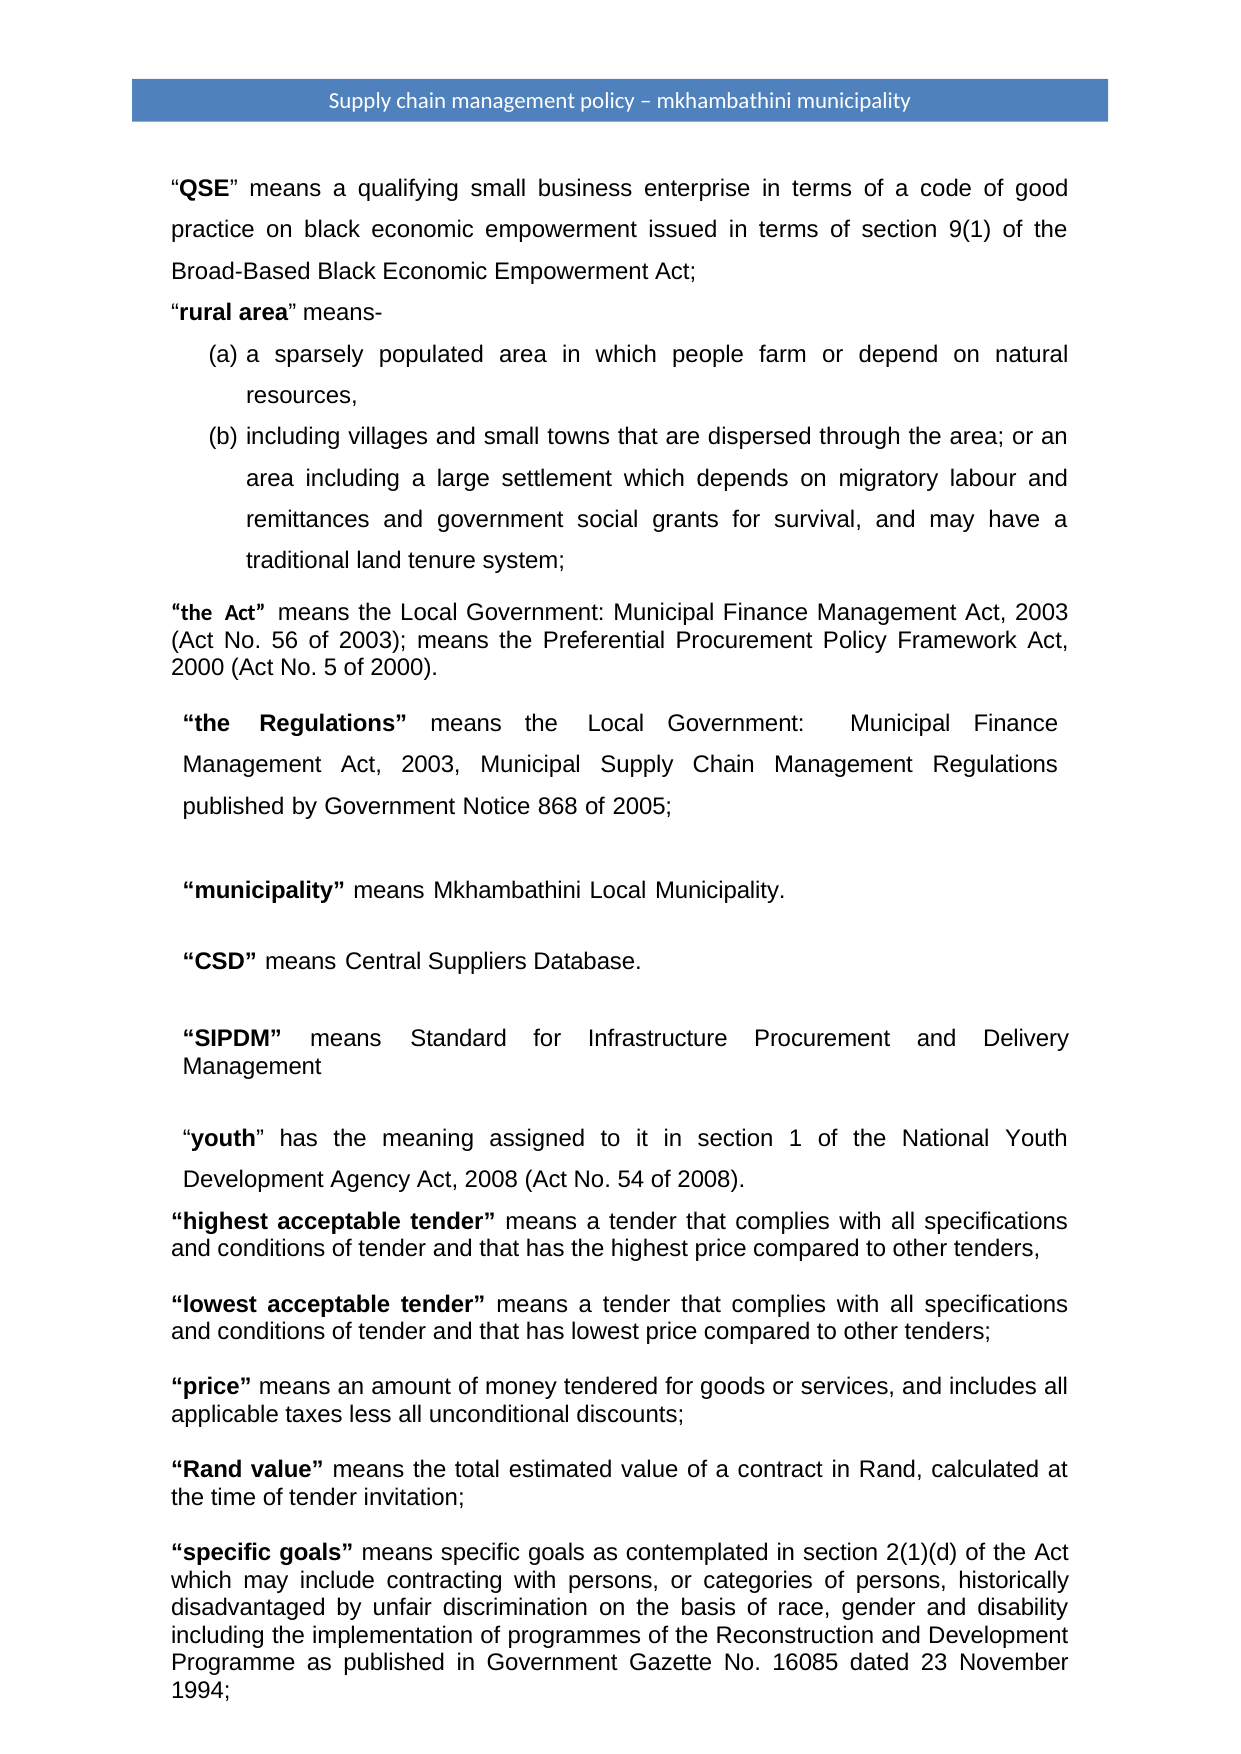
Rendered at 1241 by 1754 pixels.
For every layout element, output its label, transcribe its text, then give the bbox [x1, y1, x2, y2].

text “rural area” means- [171, 298, 1069, 326]
text “SIPDM” means Standard for Infrastructure Procurement and Delivery Management [182, 1024, 1069, 1079]
text “the Regulations” means the Local Government: Municipal Finance Management Act, 2003, Municipal Supply Chain Management Regulations published by Government Notice 868 of 2005; [182, 708, 1058, 820]
text “specific goals” means specific goals as contemplated in section 2(1)(d) of the Act which may include contracting with persons, or categories of persons, historically disadvantaged by unfair discrimination on the basis of race, gender and disability including the implementation of programmes of the Reconstruction and Development Programme as published in Government Gazette No. 16085 dated 23 November 1994; [171, 1538, 1069, 1703]
text “municipality” means Mkhambathini Local Municipality. [182, 876, 1069, 903]
text “CSD” means Central Suppliers Database. [182, 947, 1069, 974]
text “highest acceptable tender” means a tender that complies with all specifications and conditions of tender and that has the highest price compared to other tenders, [171, 1207, 1069, 1262]
text “youth” has the meaning assigned to it in section 1 of the National Youth Development Agency Act, 2008 (Act No. 54 of 2008). [183, 1124, 1069, 1193]
list including villages and small towns that are dispersed through the area; or an area including a large settlement which depends on migratory labour and remittances and government social grants for survival, and may have a traditional land tenure system; [208, 422, 1069, 574]
text “QSE” means a qualifying small business enterprise in terms of a code of good practice on black economic empowerment issued in terms of section 9(1) of the Broad-Based Black Economic Empowerment Act; [171, 174, 1069, 284]
list a sparsely populated area in which people farm or depend on natural resources, [208, 339, 1069, 408]
text “the Act” means the Local Government: Municipal Finance Management Act, 2003 (Act No. 56 of 2003); means the Preferential Procurement Policy Framework Act, 2000 (Act No. 5 of 2000). [171, 597, 1069, 681]
text “lowest acceptable tender” means a tender that complies with all specifications and conditions of tender and that has lowest price compared to other tenders; [171, 1289, 1069, 1345]
text “price” means an amount of money tendered for goods or services, and includes all applicable taxes less all unconditional discounts; [171, 1372, 1069, 1427]
text “Rand value” means the total estimated value of a contract in Rand, calculated at the time of tender invitation; [171, 1455, 1069, 1510]
